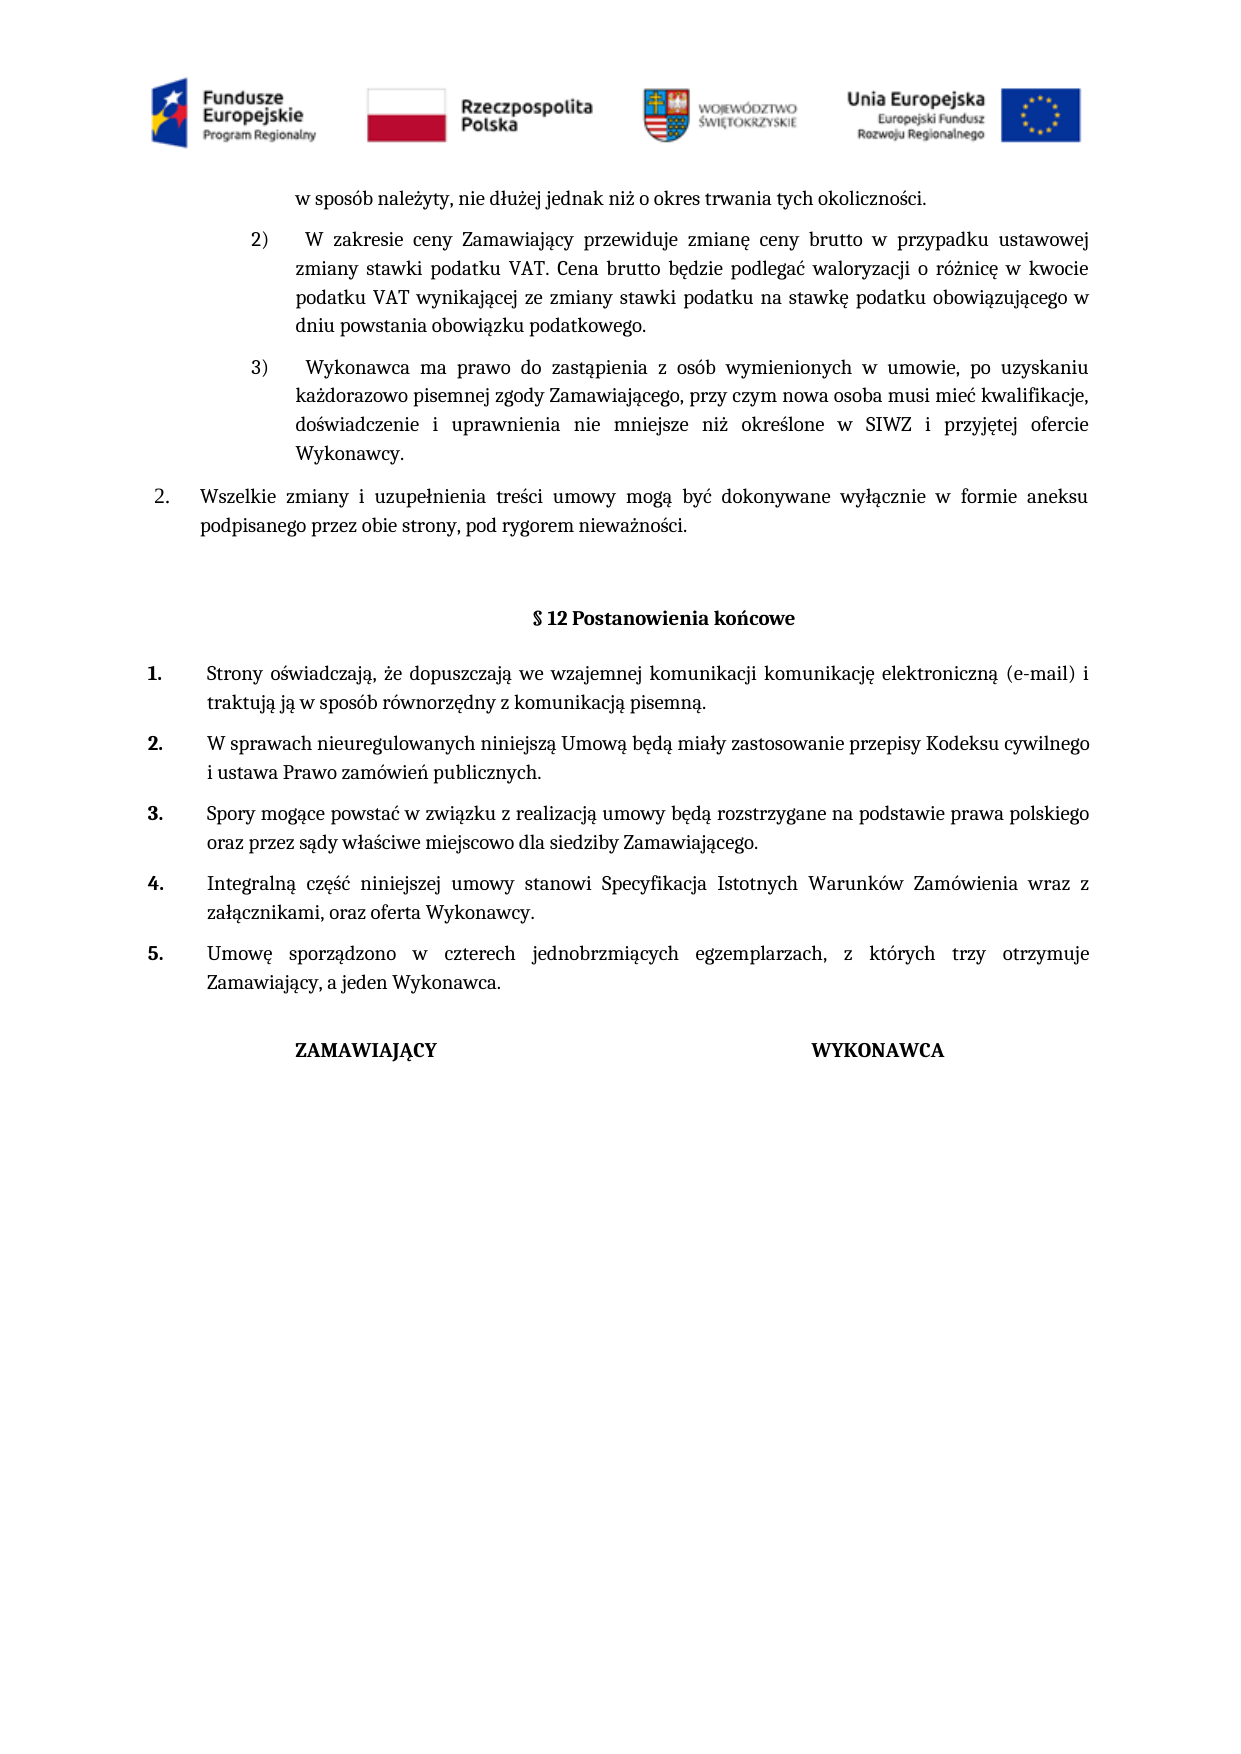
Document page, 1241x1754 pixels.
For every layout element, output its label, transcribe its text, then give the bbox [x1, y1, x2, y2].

text ZAMAWIAJĄCY WYKONAWCA [221, 1038, 1093, 1062]
list W zakresie ceny Zamawiający przewiduje zmianę ceny brutto w przypadku ustawowej zmiany stawki podatku VAT. Cena brutto będzie podlegać waloryzacji o różnicę w kwocie podatku VAT wynikającej ze zmiany stawki podatku na stawkę podatku obowiązującego w dniu powstania obowiązku podatkowego. [251, 228, 1090, 338]
text § 12 Postanowienia końcowe [369, 607, 1093, 631]
list Wszelkie zmiany i uzupełnienia treści umowy mogą być dokonywane wyłącznie w formie aneksu podpisanego przez obie strony, pod rygorem nieważności. [154, 483, 1090, 537]
list Wykonawca ma prawo do zastąpienia z osób wymienionych w umowie, po uzyskaniu każdorazowo pisemnej zgody Zamawiającego, przy czym nowa osoba musi mieć kwalifikacje, doświadczenie i uprawnienia nie mniejsze niż określone w SIWZ i przyjętej ofercie Wykonawcy. [251, 355, 1090, 466]
list Strony oświadczają, że dopuszczają we wzajemnej komunikacji komunikację elektroniczną (e-mail) i traktują ją w sposób równorzędny z komunikacją pisemną. [148, 662, 1090, 715]
list Integralną część niniejszej umowy stanowi Specyfikacja Istotnych Warunków Zamówienia wraz z załącznikami, oraz oferta Wykonawcy. [148, 872, 1090, 925]
list Spory mogące powstać w związku z realizacją umowy będą rozstrzygane na podstawie prawa polskiego oraz przez sądy właściwe miejscowo dla siedziby Zamawiającego. [148, 802, 1090, 855]
list W sprawach nieuregulowanych niniejszą Umową będą miały zastosowanie przepisy Kodeksu cywilnego i ustawa Prawo zamówień publicznych. [148, 732, 1090, 785]
list Umowę sporządzono w czterech jednobrzmiących egzemplarzach, z których trzy otrzymuje Zamawiający, a jeden Wykonawca. [148, 942, 1090, 995]
picture [147, 73, 1086, 155]
